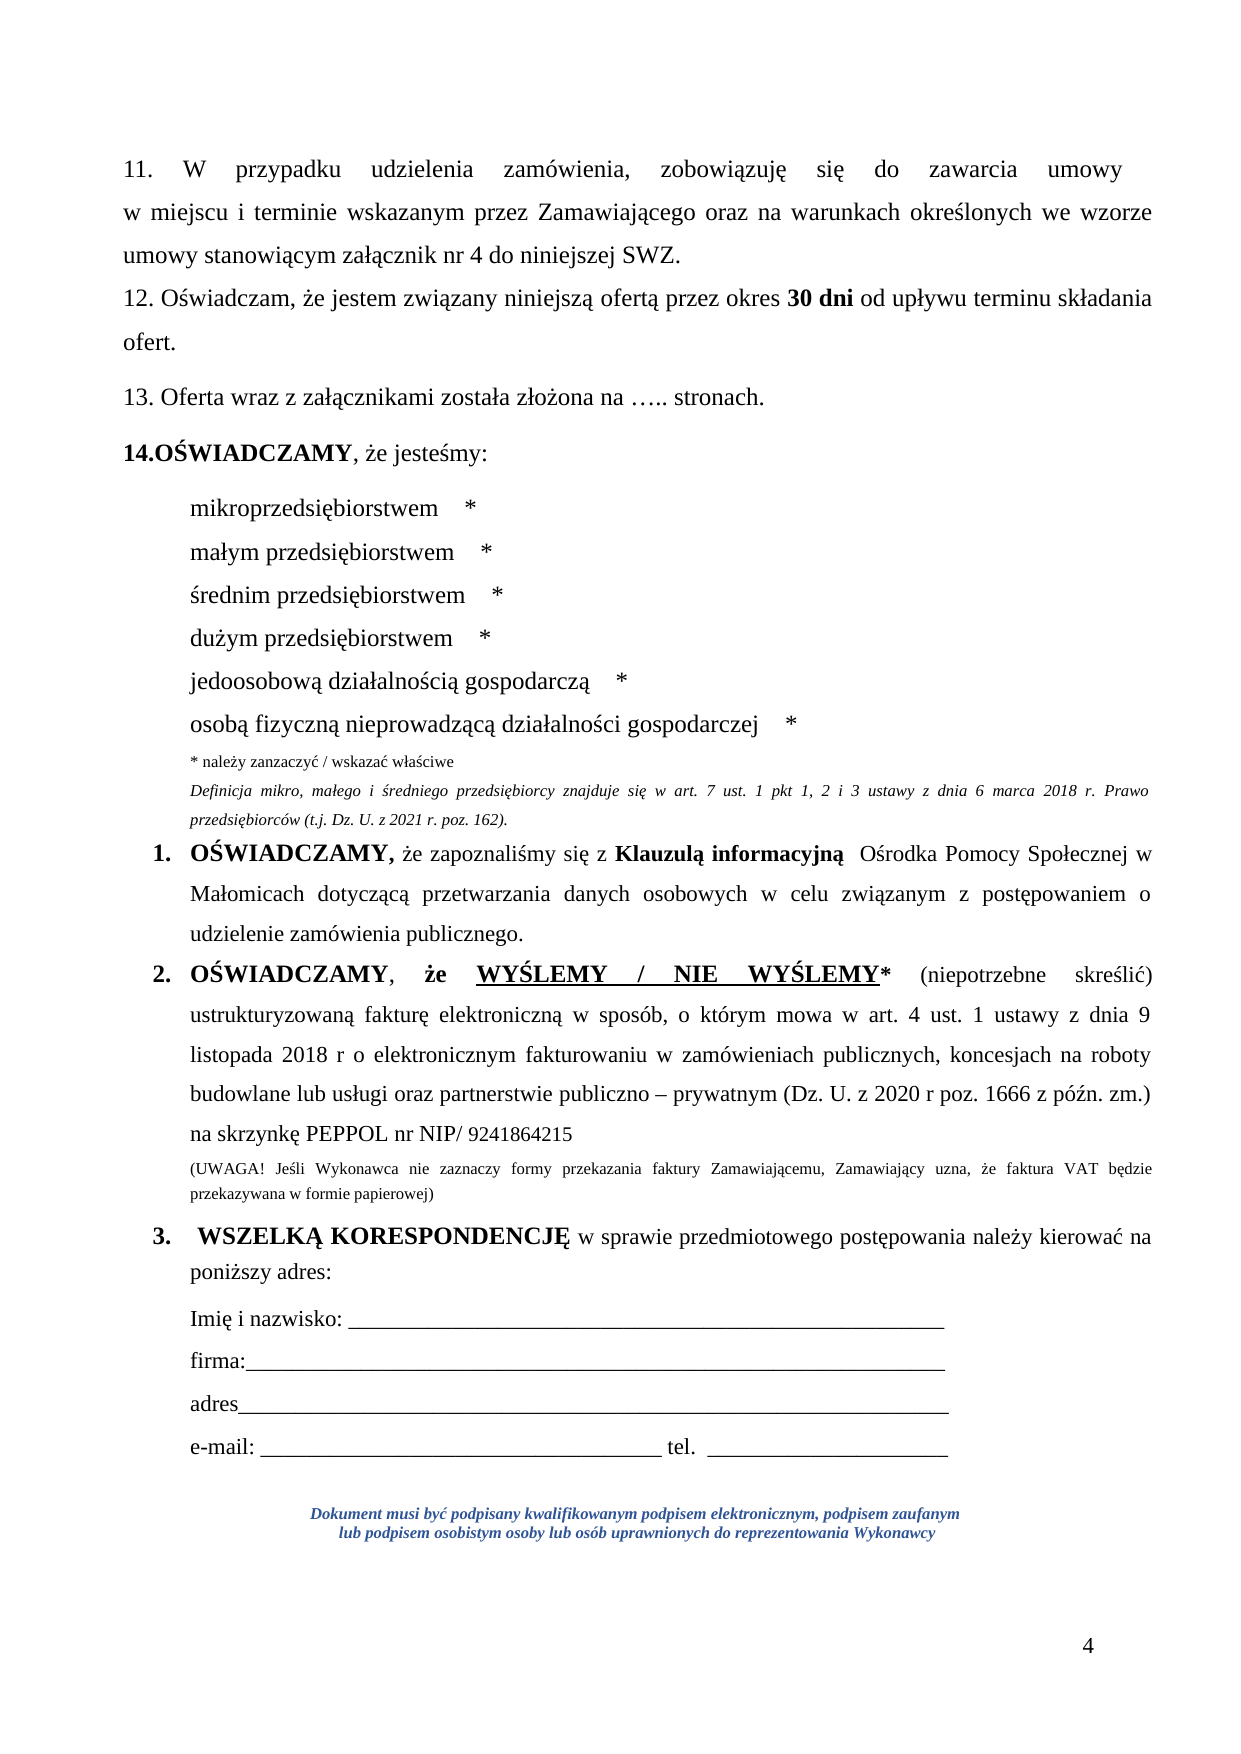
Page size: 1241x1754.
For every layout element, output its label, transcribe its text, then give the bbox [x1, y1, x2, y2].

list WSZELKĄ KORESPONDENCJĘ w sprawie przedmiotowego postępowania należy kierować na poniższy adres: [152, 1221, 1153, 1284]
text adres______________________________________________________________ [190, 1390, 1153, 1416]
list dużym przedsiębiorstwem * [190, 623, 1153, 652]
text 13. Oferta wraz z załącznikami została złożona na ….. stronach. [123, 382, 1153, 411]
list Definicja mikro, małego i średniego przedsiębiorcy znajduje się w art. 7 ust. 1 pkt 1, 2 i 3 ustawy z dnia 6 marca 2018 r. Prawo przedsiębiorców (t.j. Dz. U. z 2021 r. poz. 162). [190, 781, 1153, 829]
list osobą fizyczną nieprowadzącą działalności gospodarczej * [190, 709, 1153, 738]
text Dokument musi być podpisany kwalifikowanym podpisem elektronicznym, podpisem zaufanym lub podpisem osobistym osoby lub osób uprawnionych do reprezentowania Wykonawcy [123, 1503, 1153, 1542]
text firma:_____________________________________________________________ [190, 1347, 1153, 1374]
text 14.OŚWIADCZAMY, że jesteśmy: [123, 438, 1153, 467]
text Imię i nazwisko: ____________________________________________________ [190, 1305, 1153, 1331]
list (UWAGA! Jeśli Wykonawca nie zaznaczy formy przekazania faktury Zamawiającemu, Zamawiający uzna, że faktura VAT będzie przekazywana w formie papierowej) [190, 1159, 1153, 1203]
text 12. Oświadczam, że jestem związany niniejszą ofertą przez okres 30 dni od upływu terminu składania ofert. [123, 283, 1153, 355]
text mikroprzedsiębiorstwem * [190, 493, 1153, 522]
list OŚWIADCZAMY, że WYŚLEMY / NIE WYŚLEMY* (niepotrzebne skreślić) ustrukturyzowaną fakturę elektroniczną w sposób, o którym mowa w art. 4 ust. 1 ustawy z dnia 9 listopada 2018 r o elektronicznym fakturowaniu w zamówieniach publicznych, koncesjach na roboty budowlane lub usługi oraz partnerstwie publiczno – prywatnym (Dz. U. z 2020 r poz. 1666 z późn. zm.) na skrzynkę PEPPOL nr NIP/ 9241864215 [152, 959, 1153, 1146]
list średnim przedsiębiorstwem * [190, 580, 1153, 608]
list małym przedsiębiorstwem * [190, 537, 1153, 565]
text 11. W przypadku udzielenia zamówienia, zobowiązuję się do zawarcia umowy w miejscu i terminie wskazanym przez Zamawiającego oraz na warunkach określonych we wzorze umowy stanowiącym załącznik nr 4 do niniejszej SWZ. [123, 154, 1153, 269]
list * należy zanzaczyć / wskazać właściwe [190, 752, 1153, 771]
text e-mail: ___________________________________ tel. _____________________ [190, 1433, 1153, 1459]
list OŚWIADCZAMY, że zapoznaliśmy się z Klauzulą informacyjną Ośrodka Pomocy Społecznej w Małomicach dotyczącą przetwarzania danych osobowych w celu związanym z postępowaniem o udzielenie zamówienia publicznego. [152, 838, 1153, 946]
list jedoosobową działalnością gospodarczą * [190, 666, 1153, 695]
